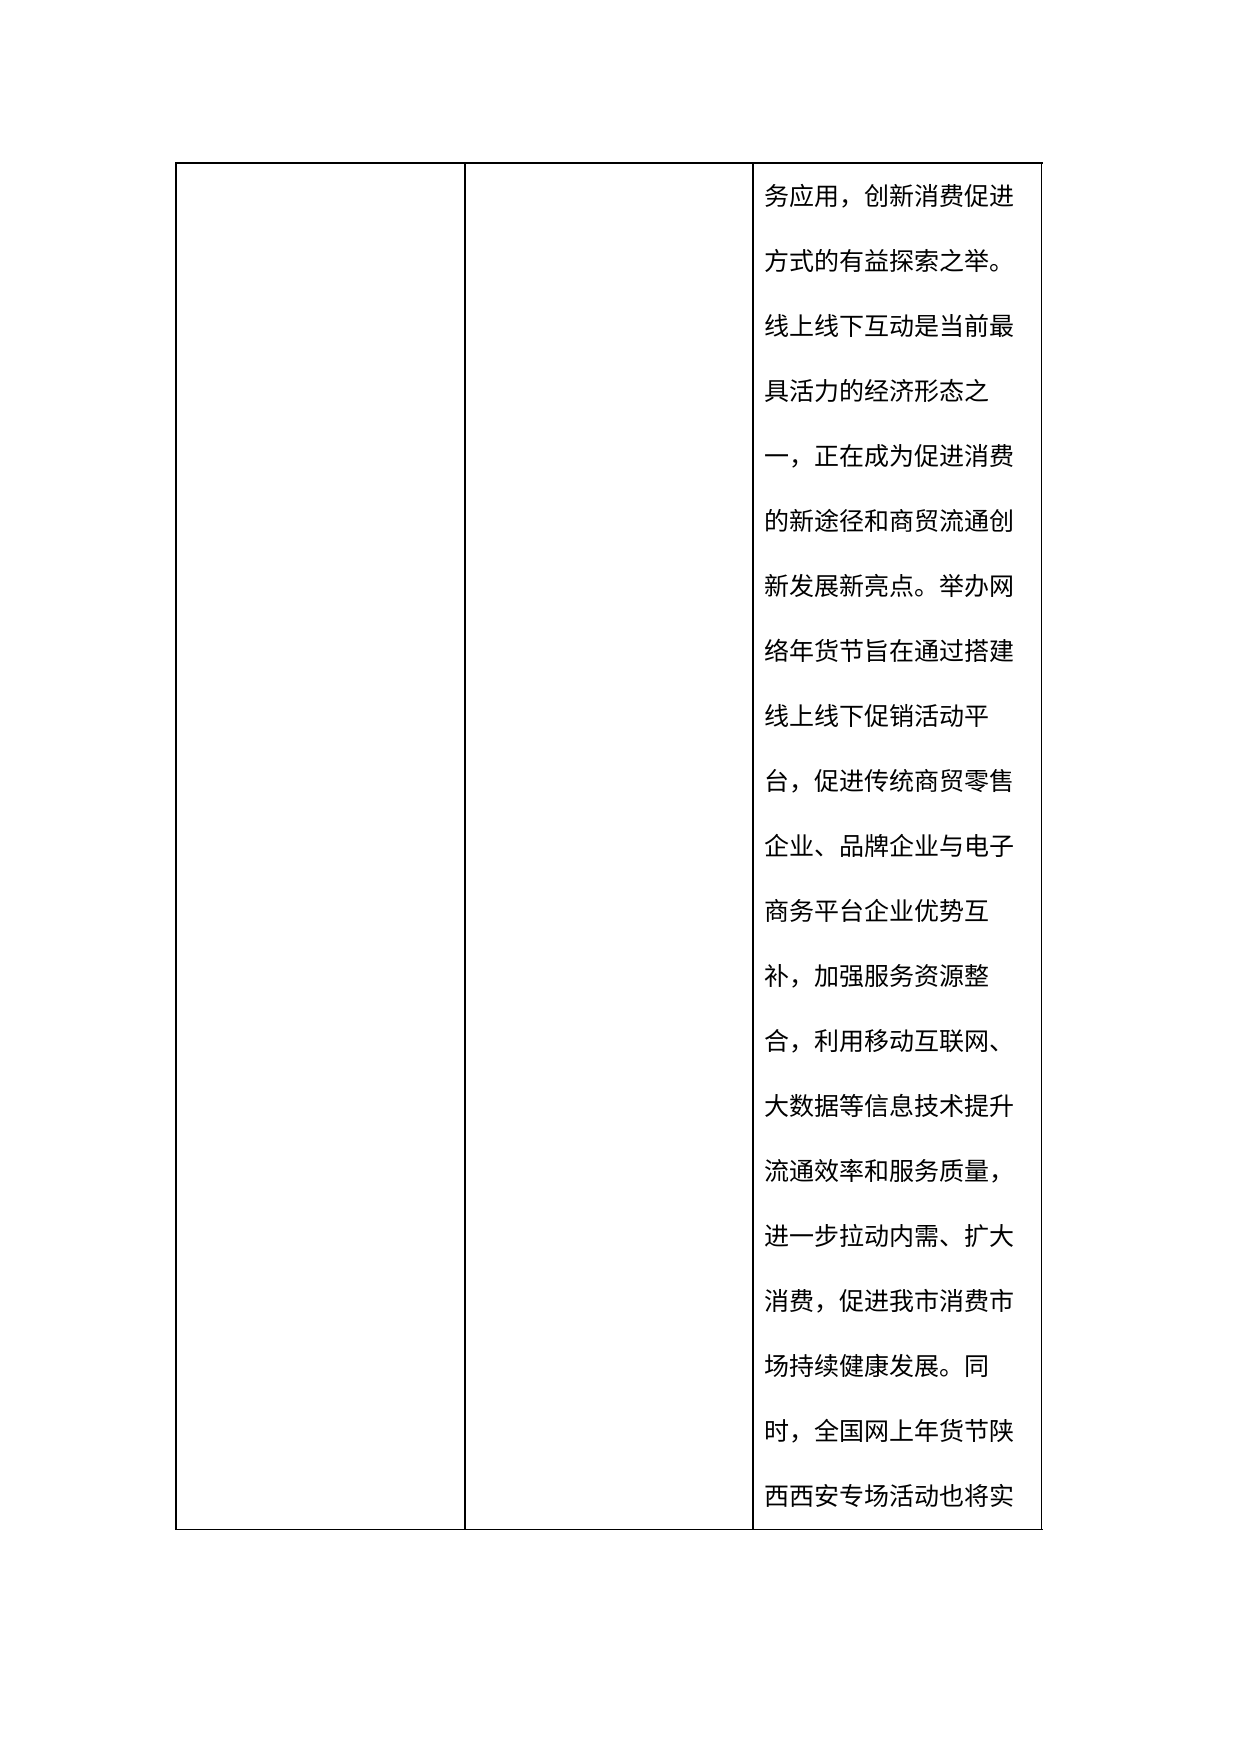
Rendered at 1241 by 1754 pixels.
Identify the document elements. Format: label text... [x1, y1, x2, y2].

table_cell [466, 164, 752, 1528]
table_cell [754, 164, 1041, 1528]
table_cell 1 [177, 164, 464, 1528]
